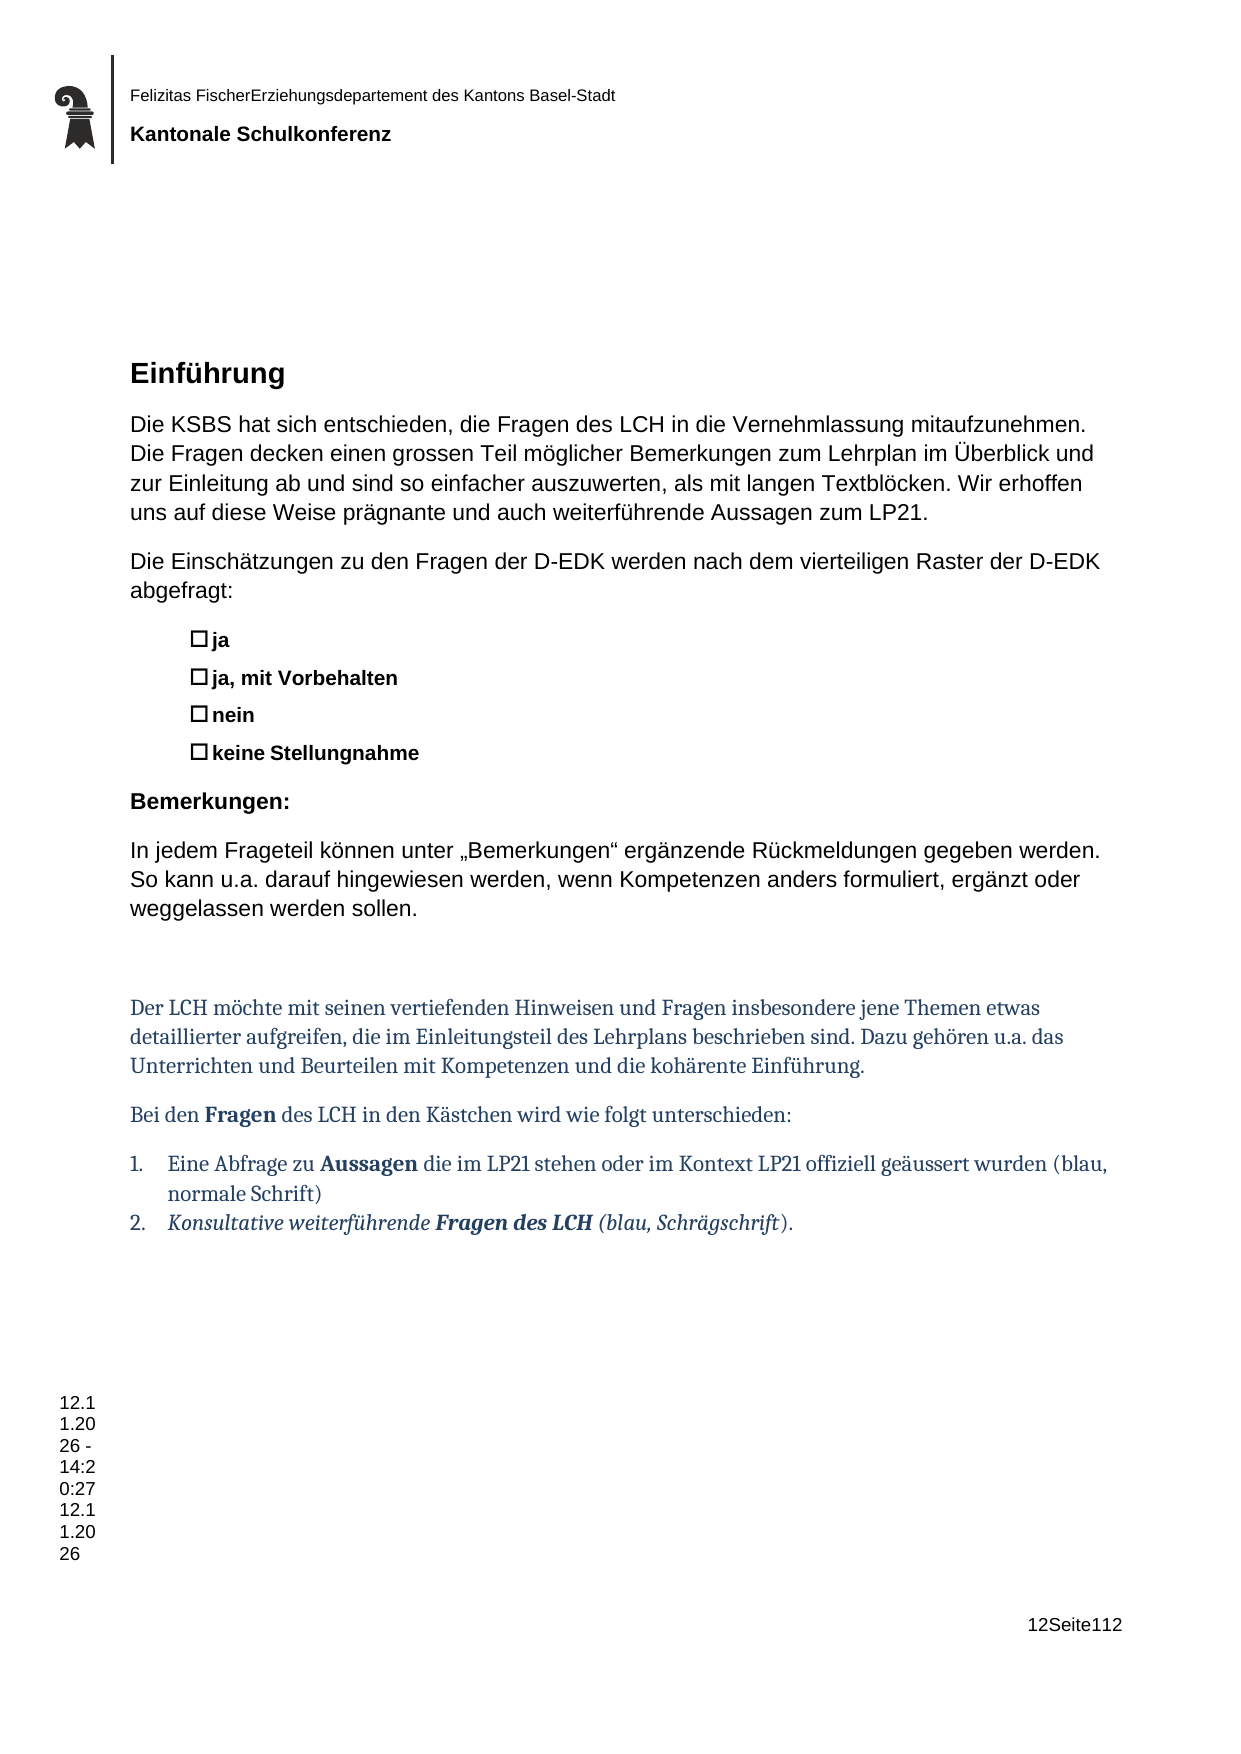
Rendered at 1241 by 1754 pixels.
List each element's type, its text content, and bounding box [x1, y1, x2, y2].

text Bemerkungen: [130, 786, 1122, 815]
text Bei den Fragen des LCH in den Kästchen wird wie folgt unterschieden: [130, 1099, 1122, 1128]
text nein [189, 699, 1122, 728]
text In jedem Frageteil können unter „Bemerkungen“ ergänzende Rückmeldungen gegeben werden. So kann u.a. darauf hingewiesen werden, wenn Kompetenzen anders formuliert, ergänzt oder weggelassen werden sollen. [130, 835, 1122, 923]
text ja, mit Vorbehalten [189, 662, 1122, 691]
text Einführung [130, 356, 1122, 389]
list Konsultative weiterführende Fragen des LCH (blau, Schrägschrift). [130, 1207, 1122, 1236]
list Eine Abfrage zu Aussagen die im LP21 stehen oder im Kontext LP21 offiziell geäussert wurden (blau, normale Schrift) [130, 1148, 1122, 1207]
text Die Einschätzungen zu den Fragen der D-EDK werden nach dem vierteiligen Raster der D-EDK abgefragt: [130, 546, 1122, 604]
text Die KSBS hat sich entschieden, die Fragen des LCH in die Vernehmlassung mitaufzunehmen. Die Fragen decken einen grossen Teil möglicher Bemerkungen zum Lehrplan im Überblick und zur Einleitung ab und sind so einfacher auszuwerten, als mit langen Textblöcken. Wir erhoffen uns auf diese Weise prägnante und auch weiterführende Aussagen zum LP21. [130, 409, 1122, 526]
text ja [189, 624, 1122, 653]
text keine Stellungnahme [189, 737, 1122, 766]
text Der LCH möchte mit seinen vertiefenden Hinweisen und Fragen insbesondere jene Themen etwas detaillierter aufgreifen, die im Einleitungsteil des Lehrplans beschrieben sind. Dazu gehören u.a. das Unterrichten und Beurteilen mit Kompetenzen und die kohärente Einführung. [130, 992, 1122, 1079]
